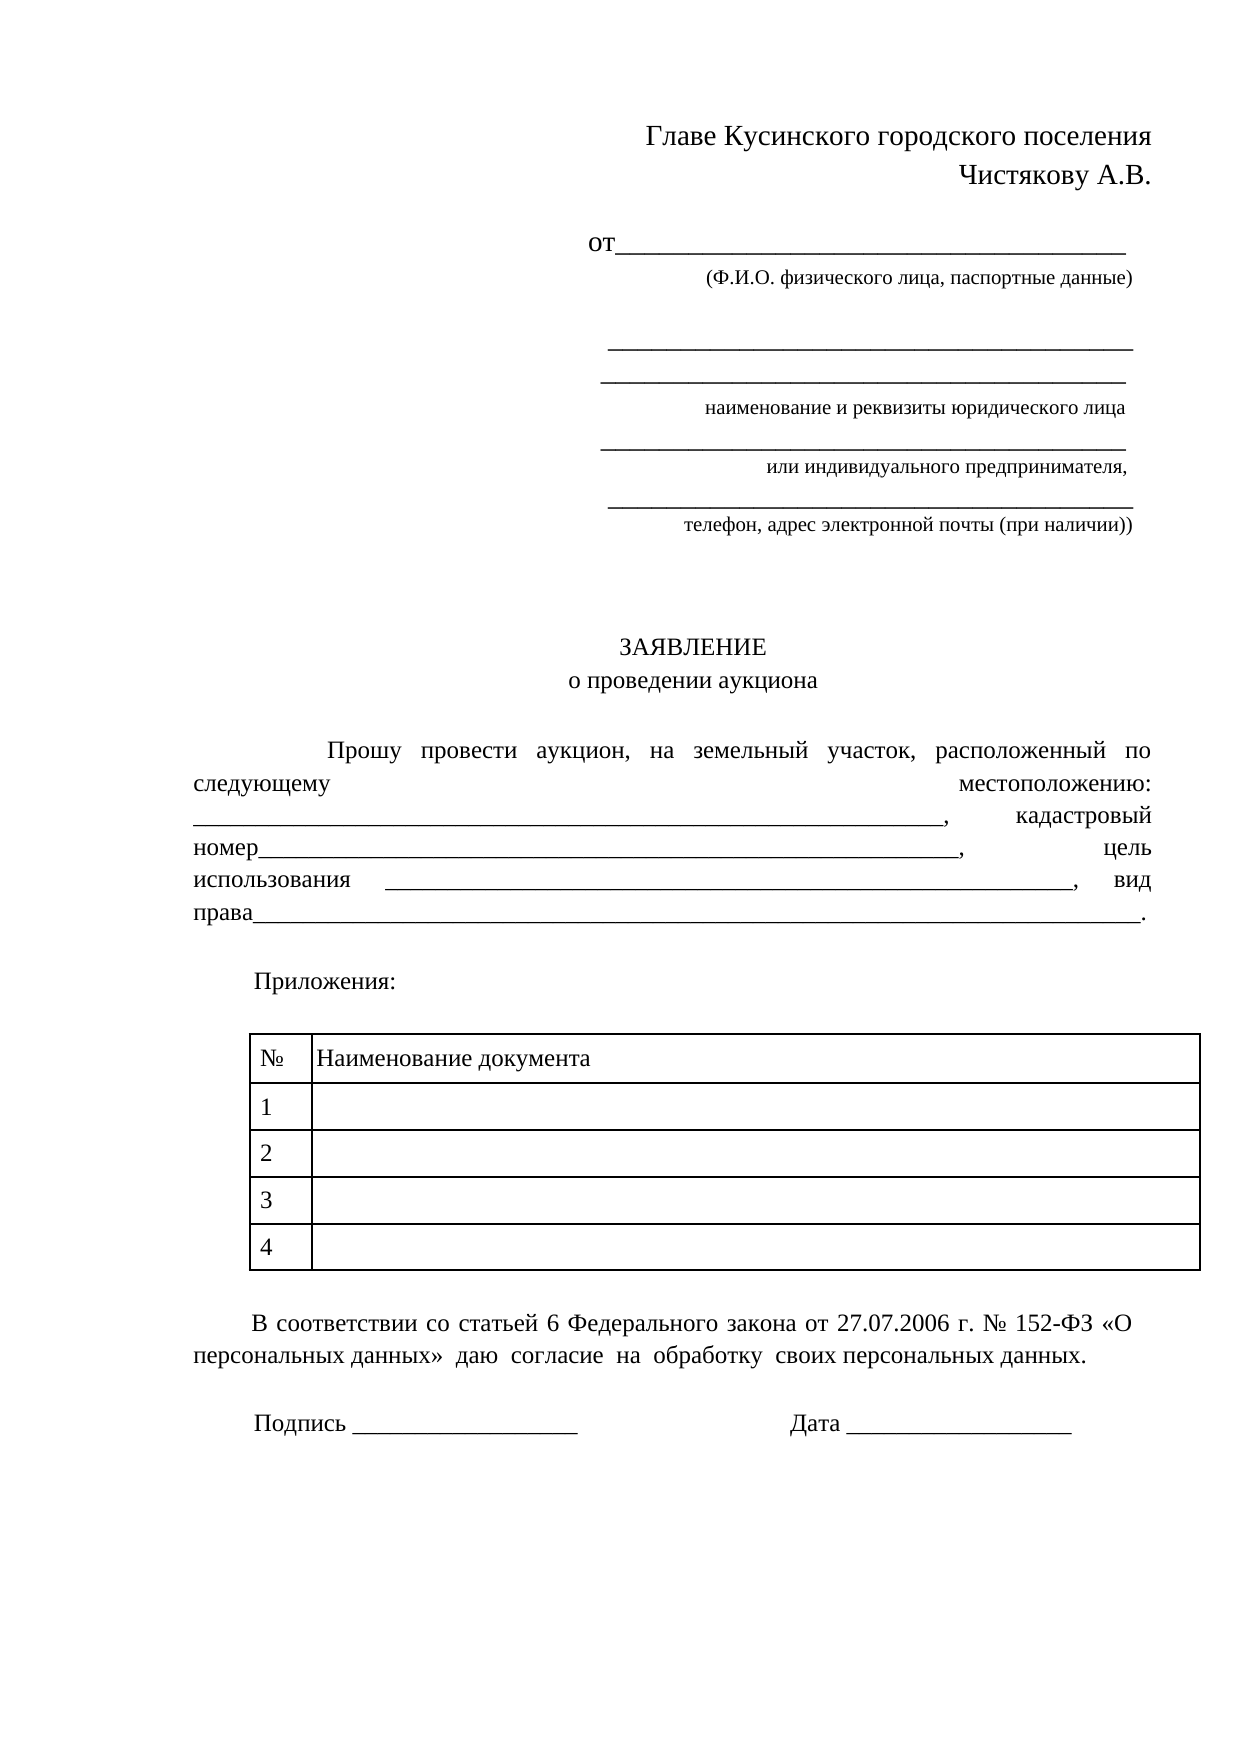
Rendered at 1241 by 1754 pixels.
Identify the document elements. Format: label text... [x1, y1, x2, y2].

table_header Наименование документа [313, 1035, 1199, 1082]
table_cell [313, 1084, 1199, 1129]
table_cell 2 [251, 1131, 311, 1176]
text В соответствии со статьей 6 Федерального закона от 27.07.2006 г. № 152-ФЗ «О персональных данных» даю согласие на обработку своих персональных данных. [193, 1308, 1133, 1369]
text ЗАЯВЛЕНИЕ [251, 632, 1134, 661]
text Прошу провести аукцион, на земельный участок, расположенный по следующему местоположению: ____________________________________________________________, кадастровый номер________________________________________________________, цель использования _______________________________________________________, вид права_______________________________________________________________________. [193, 736, 1152, 925]
text Приложения: [254, 966, 1133, 995]
table_cell [313, 1178, 1199, 1223]
text Чистякову А.В. [177, 157, 1152, 191]
text о проведении аукциона [251, 665, 1135, 694]
text ____________________________________ ____________________________________ наименование и реквизиты юридического лица ____________________________________ или индивидуального предпринимателя, ____________________________________ телефон, адрес электронной почты (при наличии)) [195, 320, 1133, 536]
table_cell 4 [251, 1225, 311, 1269]
table_cell 1 [251, 1084, 311, 1129]
table_cell 3 [251, 1178, 311, 1223]
table_cell [313, 1131, 1199, 1176]
text Подпись __________________ Дата __________________ [254, 1408, 1133, 1437]
table_header № [251, 1035, 311, 1082]
table_cell [313, 1225, 1199, 1269]
text Главе Кусинского городского поселения [177, 118, 1152, 152]
text от___________________________________ (Ф.И.О. физического лица, паспортные данные) [195, 224, 1133, 291]
